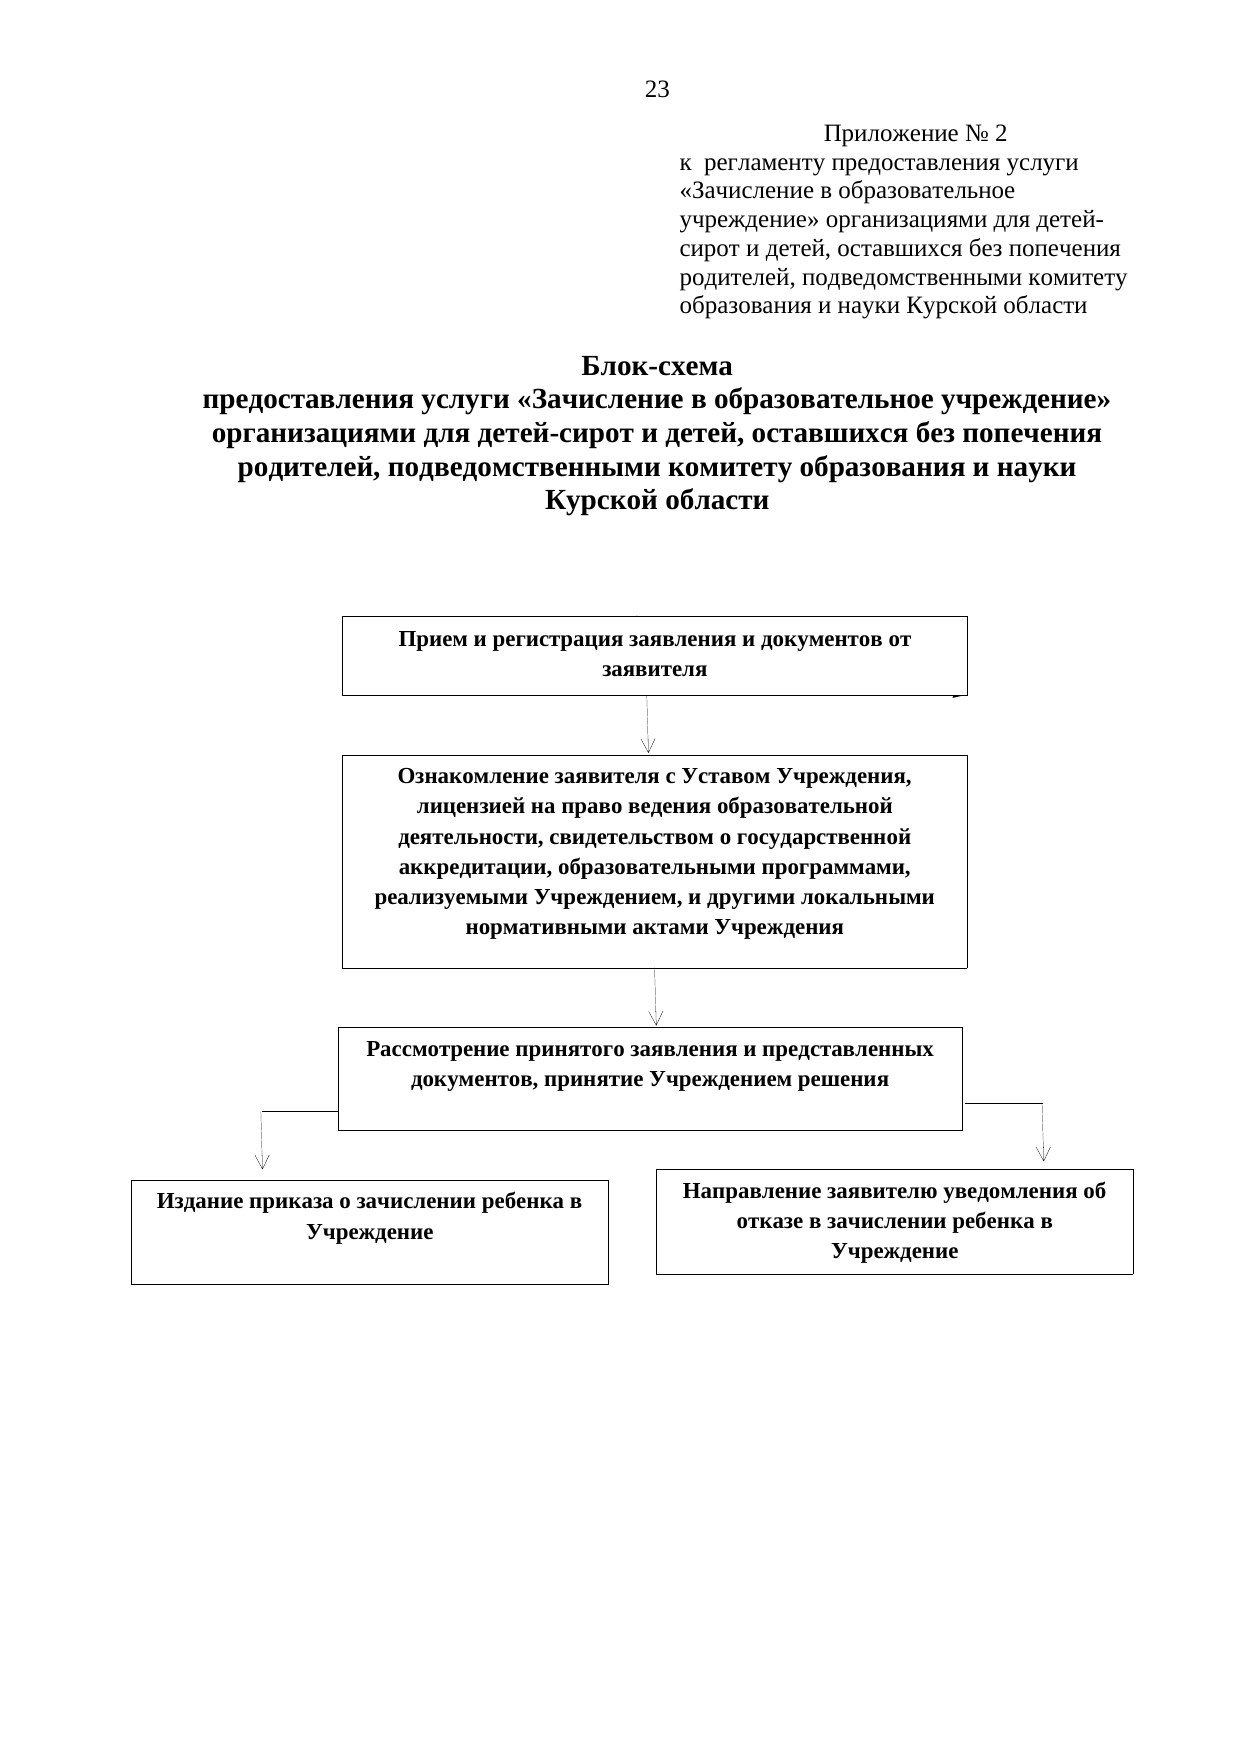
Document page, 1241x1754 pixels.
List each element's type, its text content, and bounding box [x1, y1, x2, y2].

text к регламенту предоставления услуги [679, 147, 1152, 176]
text «Зачисление в образовательное учреждение» организациями для детей-сирот и детей, оставшихся без попечения родителей, подведомственными комитету образования и науки Курской области [679, 176, 1152, 319]
text Приложение № 2 [679, 118, 1152, 147]
text Курской области [162, 482, 1152, 516]
text предоставления услуги «Зачисление в образовательное учреждение» организациями для детей-сирот и детей, оставшихся без попечения родителей, подведомственными комитету образования и науки [162, 382, 1152, 482]
text Блок-схема [162, 348, 1152, 382]
